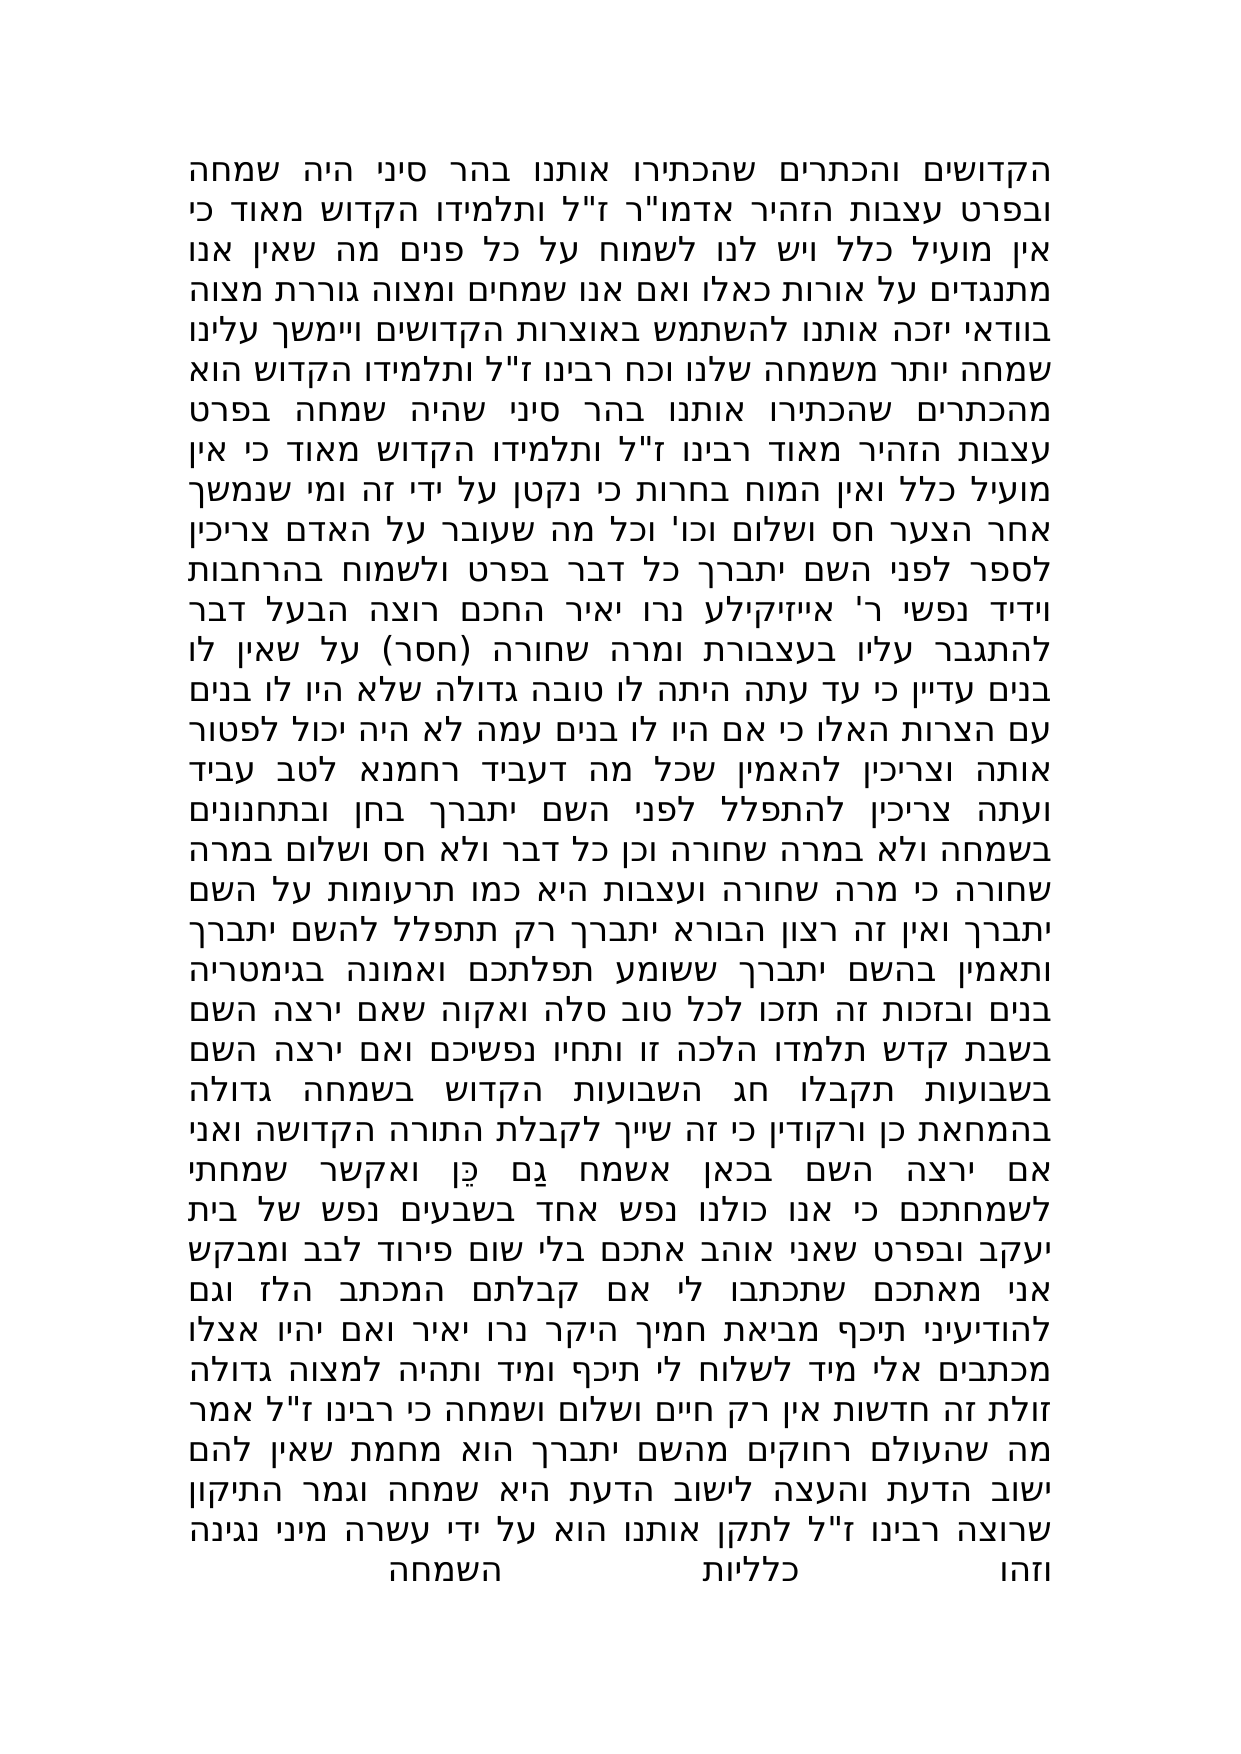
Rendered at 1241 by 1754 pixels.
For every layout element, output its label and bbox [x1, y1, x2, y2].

text [187, 150, 1053, 1590]
